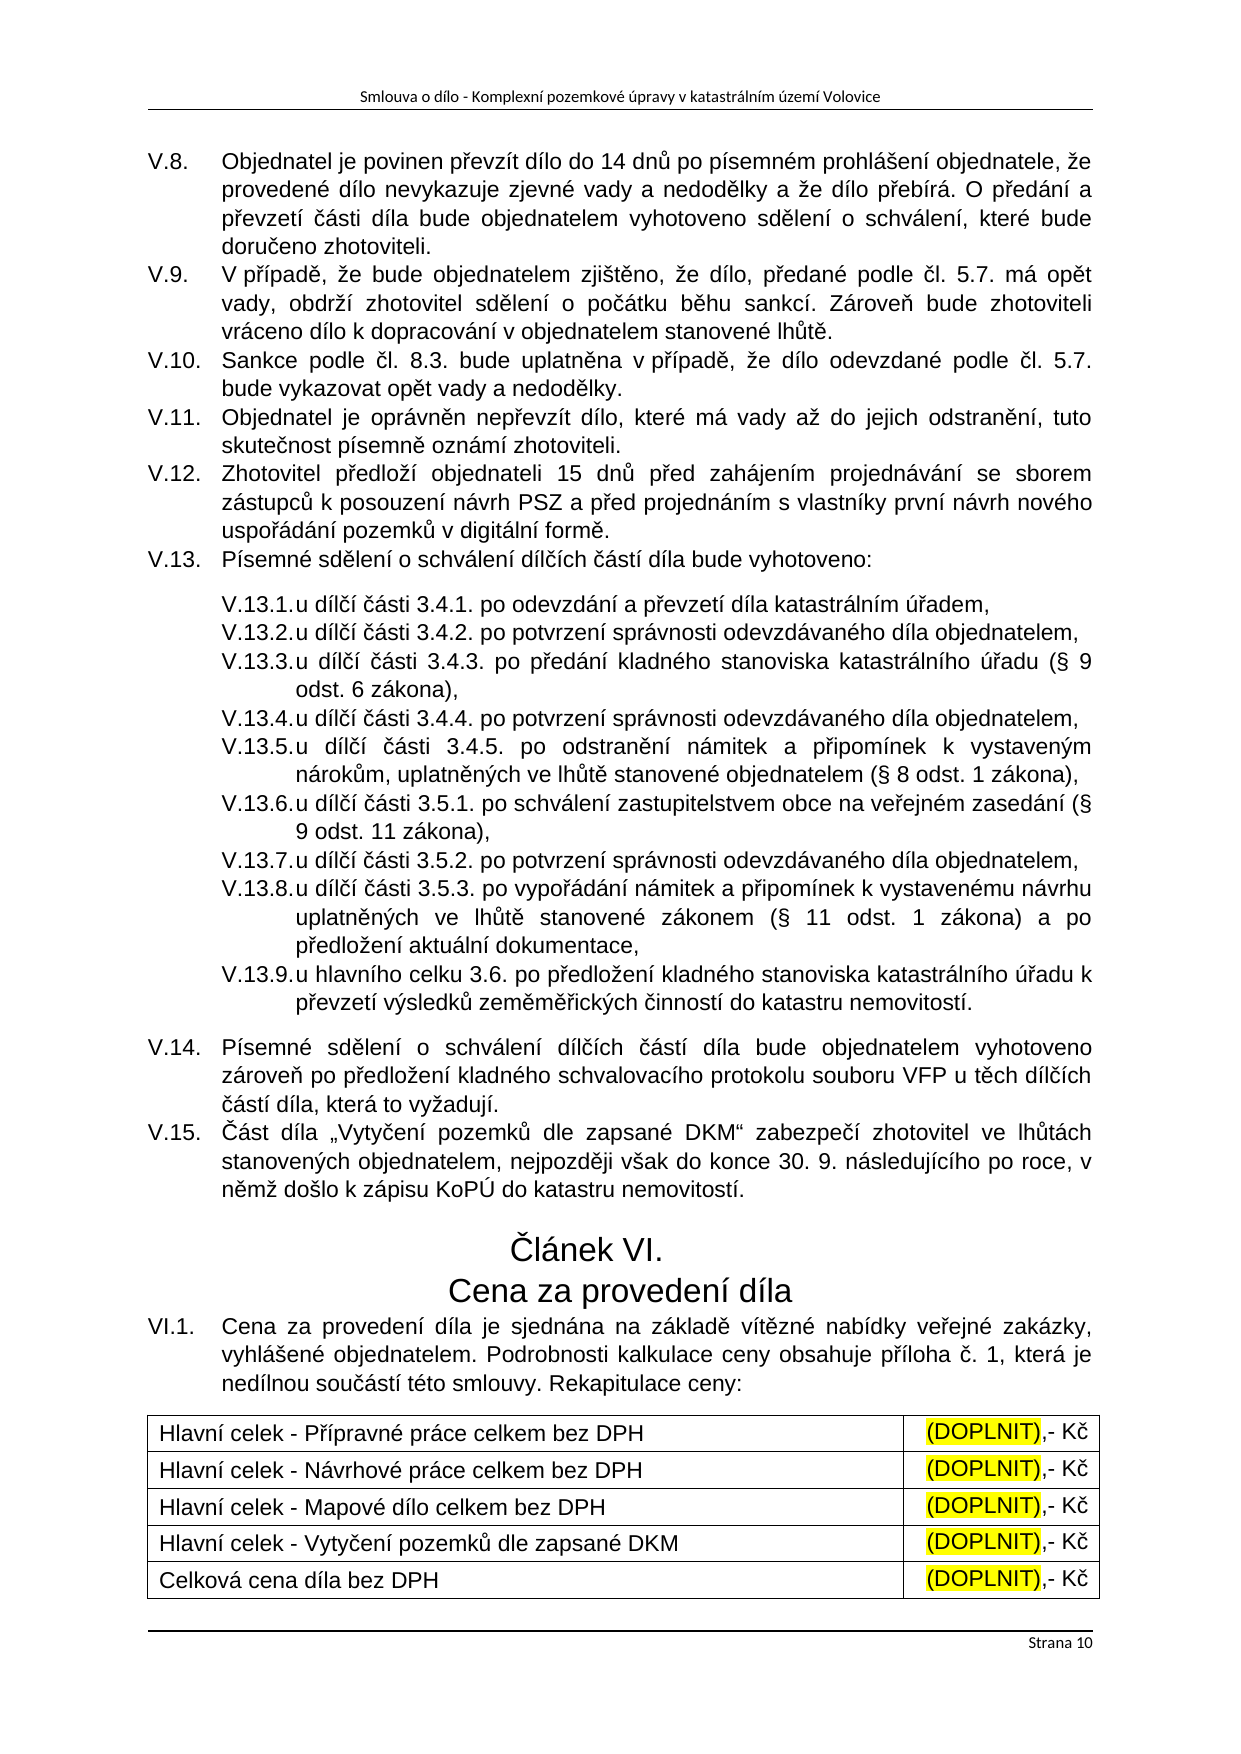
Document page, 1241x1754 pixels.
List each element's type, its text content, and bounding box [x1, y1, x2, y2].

table_cell (DOPLNIT),- Kč [904, 1452, 1099, 1488]
table_header Hlavní celek - Přípravné práce celkem bez DPH [148, 1416, 903, 1451]
table_cell Hlavní celek - Návrhové práce celkem bez DPH [148, 1452, 903, 1488]
list Objednatel je oprávněn nepřevzít dílo, které má vady až do jejich odstranění, tuto skutečnost písemně oznámí zhotoviteli. [148, 403, 1093, 458]
table_cell (DOPLNIT),- Kč [904, 1489, 1099, 1524]
table_cell Hlavní celek - Vytyčení pozemků dle zapsané DKM [148, 1526, 903, 1561]
list Písemné sdělení o schválení dílčích částí díla bude objednatelem vyhotoveno zároveň po předložení kladného schvalovacího protokolu souboru VFP u těch dílčích částí díla, která to vyžadují. [148, 1034, 1093, 1117]
text u dílčí části 3.4.5. po odstranění námitek a připomínek k vystaveným nárokům, uplatněných ve lhůtě stanovené objednatelem (§ 8 odst. 1 zákona), [221, 733, 1093, 788]
text u dílčí části 3.5.2. po potvrzení správnosti odevzdávaného díla objednatelem, [221, 847, 1093, 873]
table_cell Celková cena díla bez DPH [148, 1562, 903, 1598]
text u dílčí části 3.5.3. po vypořádání námitek a připomínek k vystavenému návrhu uplatněných ve lhůtě stanovené zákonem (§ 11 odst. 1 zákona) a po předložení aktuální dokumentace, [221, 875, 1093, 958]
text u dílčí části 3.4.2. po potvrzení správnosti odevzdávaného díla objednatelem, [221, 619, 1093, 646]
list Zhotovitel předloží objednateli 15 dnů před zahájením projednávání se sborem zástupců k posouzení návrh PSZ a před projednáním s vlastníky první návrh nového uspořádání pozemků v digitální formě. [148, 460, 1093, 544]
table_cell Hlavní celek - Mapové dílo celkem bez DPH [148, 1489, 903, 1524]
table_cell (DOPLNIT),- Kč [904, 1562, 1099, 1598]
text u dílčí části 3.4.3. po předání kladného stanoviska katastrálního úřadu (§ 9 odst. 6 zákona), [221, 648, 1093, 702]
text u dílčí části 3.4.1. po odevzdání a převzetí díla katastrálním úřadem, [221, 591, 1093, 617]
list Cena za provedení díla je sjednána na základě vítězné nabídky veřejné zakázky, vyhlášené objednatelem. Podrobnosti kalkulace ceny obsahuje příloha č. 1, která je nedílnou součástí této smlouvy. Rekapitulace ceny: [148, 1313, 1093, 1396]
list Sankce podle čl. 8.3. bude uplatněna v případě, že dílo odevzdané podle čl. 5.7. bude vykazovat opět vady a nedodělky. [148, 347, 1093, 401]
text u hlavního celku 3.6. po předložení kladného stanoviska katastrálního úřadu k převzetí výsledků zeměměřických činností do katastru nemovitostí. [221, 961, 1093, 1015]
list Objednatel je povinen převzít dílo do 14 dnů po písemném prohlášení objednatele, že provedené dílo nevykazuje zjevné vady a nedodělky a že dílo přebírá. O předání a převzetí části díla bude objednatelem vyhotoveno sdělení o schválení, které bude doručeno zhotoviteli. [148, 148, 1093, 259]
table_header (DOPLNIT),- Kč [904, 1416, 1099, 1451]
text u dílčí části 3.5.1. po schválení zastupitelstvem obce na veřejném zasedání (§ 9 odst. 11 zákona), [221, 790, 1093, 845]
subtitle Cena za provedení díla [148, 1230, 1093, 1309]
list Písemné sdělení o schválení dílčích částí díla bude vyhotoveno: [148, 546, 1093, 572]
list V případě, že bude objednatelem zjištěno, že dílo, předané podle čl. 5.7. má opět vady, obdrží zhotovitel sdělení o počátku běhu sankcí. Zároveň bude zhotoviteli vráceno dílo k dopracování v objednatelem stanovené lhůtě. [148, 261, 1093, 344]
table_cell (DOPLNIT),- Kč [904, 1526, 1099, 1561]
text u dílčí části 3.4.4. po potvrzení správnosti odevzdávaného díla objednatelem, [221, 704, 1093, 731]
list Část díla „Vytyčení pozemků dle zapsané DKM“ zabezpečí zhotovitel ve lhůtách stanovených objednatelem, nejpozději však do konce 30. 9. následujícího po roce, v němž došlo k zápisu KoPÚ do katastru nemovitostí. [148, 1119, 1093, 1203]
